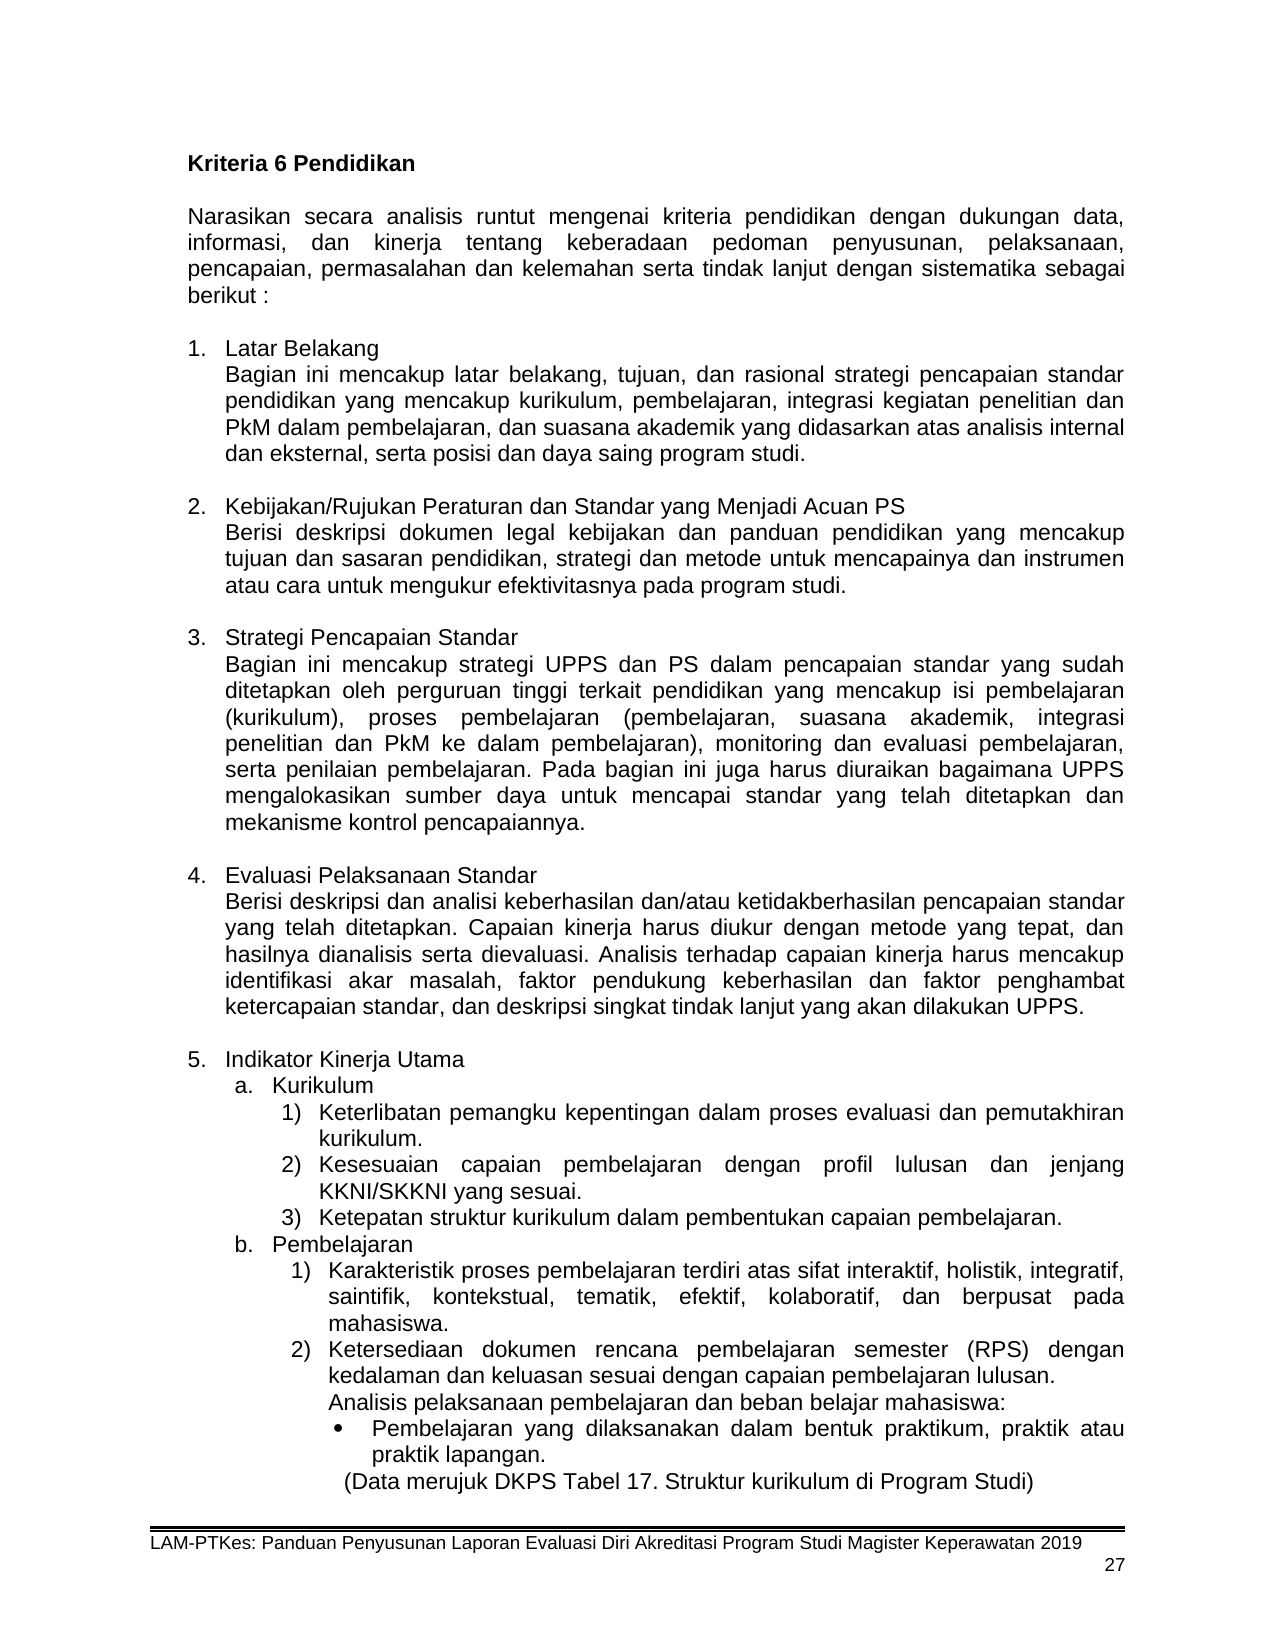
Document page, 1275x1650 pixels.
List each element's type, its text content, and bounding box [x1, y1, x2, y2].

list Keterlibatan pemangku kepentingan dalam proses evaluasi dan pemutakhiran kurikulum. [281, 1099, 1125, 1151]
list Kebijakan/Rujukan Peraturan dan Standar yang Menjadi Acuan PS [187, 493, 1125, 519]
list Karakteristik proses pembelajaran terdiri atas sifat interaktif, holistik, integratif, saintifik, kontekstual, tematik, efektif, kolaboratif, dan berpusat pada mahasiswa. [291, 1257, 1125, 1336]
subtitle Kriteria 6 Pendidikan [187, 150, 1125, 176]
list Ketepatan struktur kurikulum dalam pembentukan capaian pembelajaran. [281, 1204, 1125, 1231]
list Pembelajaran [234, 1231, 1125, 1257]
list Pembelajaran yang dilaksanakan dalam bentuk praktikum, praktik atau praktik lapangan. [334, 1415, 1125, 1468]
text Berisi deskripsi dokumen legal kebijakan dan panduan pendidikan yang mencakup tujuan dan sasaran pendidikan, strategi dan metode untuk mencapainya dan instrumen atau cara untuk mengukur efektivitasnya pada program studi. [225, 519, 1125, 598]
list Latar Belakang [187, 334, 1125, 361]
text Bagian ini mencakup strategi UPPS dan PS dalam pencapaian standar yang sudah ditetapkan oleh perguruan tinggi terkait pendidikan yang mencakup isi pembelajaran (kurikulum), proses pembelajaran (pembelajaran, suasana akademik, integrasi penelitian dan PkM ke dalam pembelajaran), monitoring dan evaluasi pembelajaran, serta penilaian pembelajaran. Pada bagian ini juga harus diuraikan bagaimana UPPS mengalokasikan sumber daya untuk mencapai standar yang telah ditetapkan dan mekanisme kontrol pencapaiannya. [225, 651, 1125, 835]
text Berisi deskripsi dan analisi keberhasilan dan/atau ketidakberhasilan pencapaian standar yang telah ditetapkan. Capaian kinerja harus diukur dengan metode yang tepat, dan hasilnya dianalisis serta dievaluasi. Analisis terhadap capaian kinerja harus mencakup identifikasi akar masalah, faktor pendukung keberhasilan dan faktor penghambat ketercapaian standar, dan deskripsi singkat tindak lanjut yang akan dilakukan UPPS. [225, 888, 1125, 1020]
list Indikator Kinerja Utama [187, 1046, 1125, 1072]
text Bagian ini mencakup latar belakang, tujuan, dan rasional strategi pencapaian standar pendidikan yang mencakup kurikulum, pembelajaran, integrasi kegiatan penelitian dan PkM dalam pembelajaran, dan suasana akademik yang didasarkan atas analisis internal dan eksternal, serta posisi dan daya saing program studi. [225, 361, 1125, 466]
list Kurikulum [234, 1072, 1125, 1099]
list Strategi Pencapaian Standar [187, 624, 1125, 651]
list Evaluasi Pelaksanaan Standar [187, 862, 1125, 888]
text Narasikan secara analisis runtut mengenai kriteria pendidikan dengan dukungan data, informasi, dan kinerja tentang keberadaan pedoman penyusunan, pelaksanaan, pencapaian, permasalahan dan kelemahan serta tindak lanjut dengan sistematika sebagai berikut : [187, 203, 1125, 308]
list Kesesuaian capaian pembelajaran dengan profil lulusan dan jenjang KKNI/SKKNI yang sesuai. [281, 1151, 1125, 1204]
text (Data merujuk DKPS Tabel 17. Struktur kurikulum di Program Studi) [337, 1468, 1125, 1494]
list Ketersediaan dokumen rencana pembelajaran semester (RPS) dengan kedalaman dan keluasan sesuai dengan capaian pembelajaran lulusan. [291, 1336, 1125, 1389]
list Analisis pelaksanaan pembelajaran dan beban belajar mahasiswa: [328, 1389, 1125, 1415]
